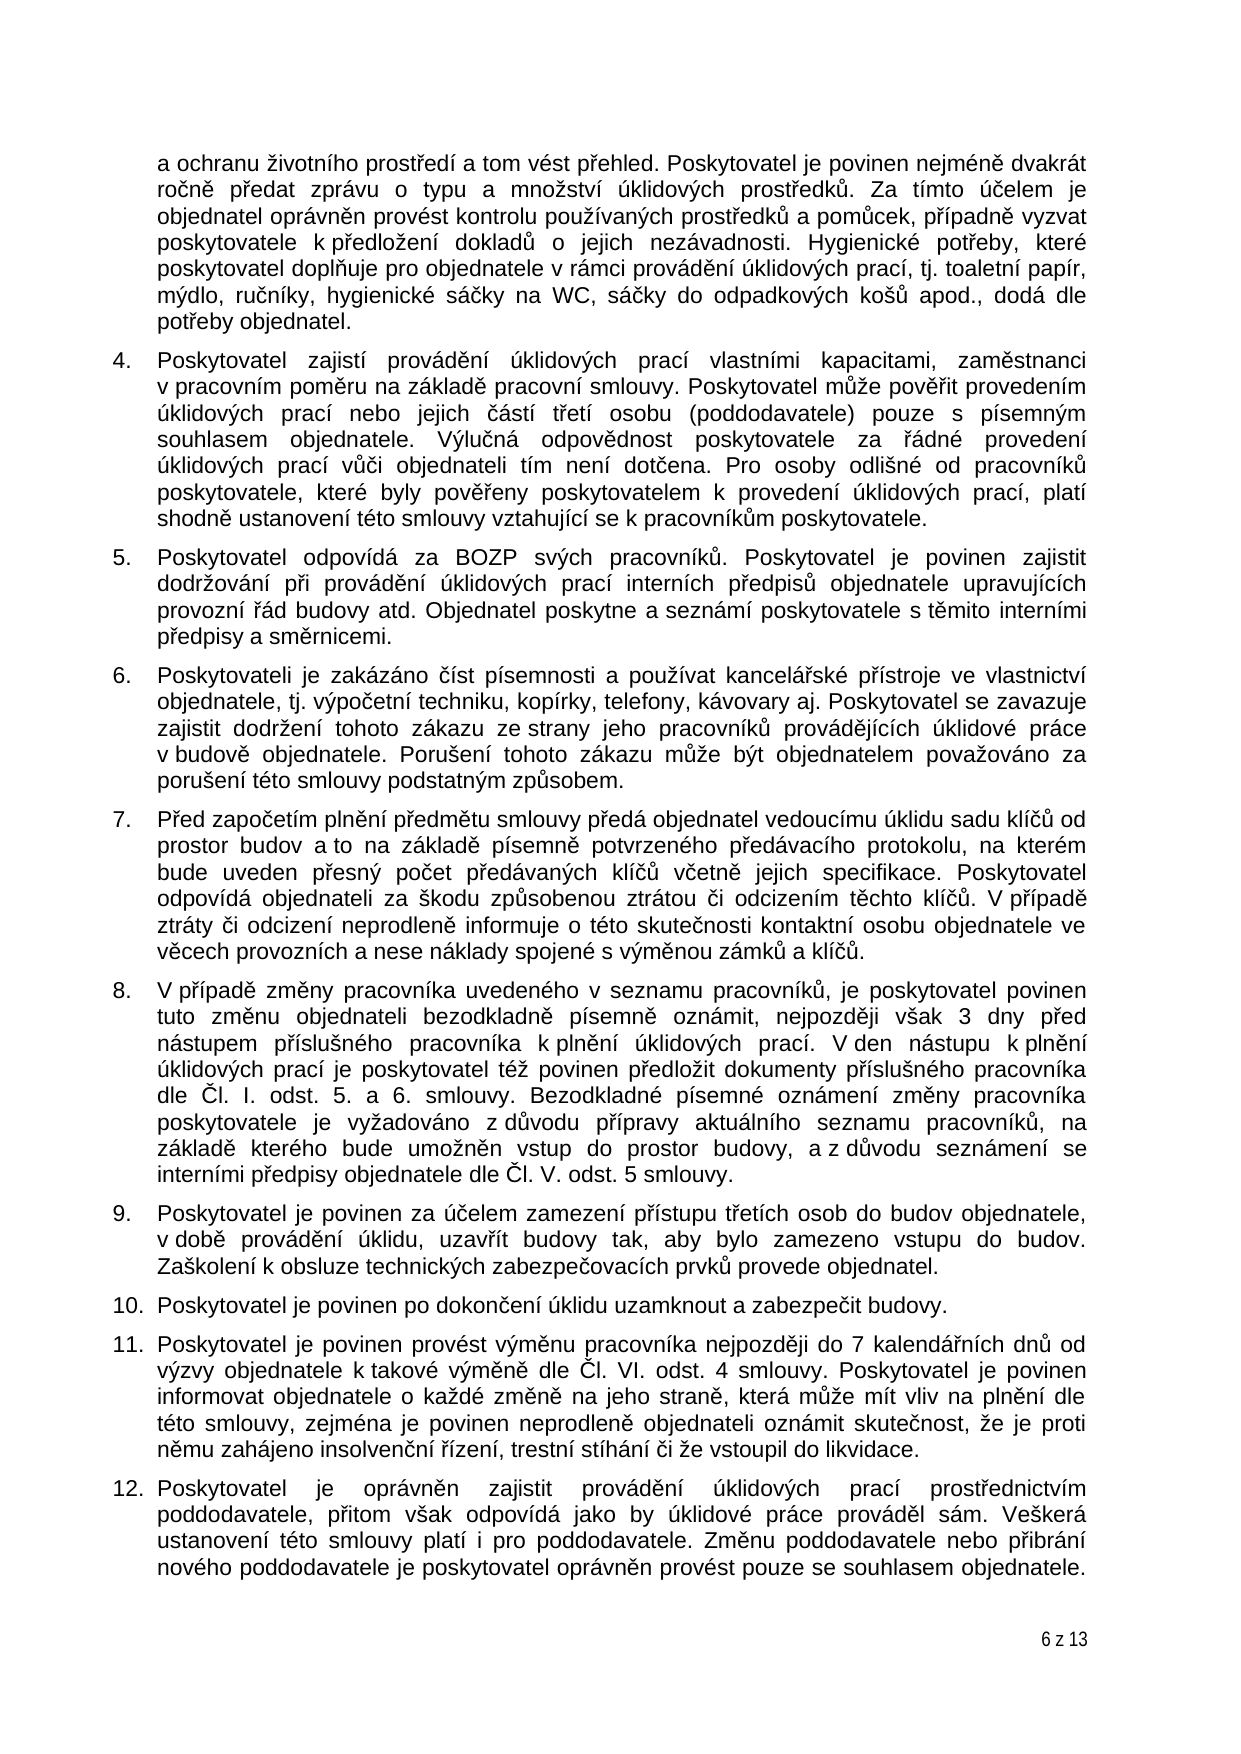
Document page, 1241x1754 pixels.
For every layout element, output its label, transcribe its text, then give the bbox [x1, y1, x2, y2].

list Před započetím plnění předmětu smlouvy předá objednatel vedoucímu úklidu sadu klíčů od prostor budov a to na základě písemně potvrzeného předávacího protokolu, na kterém bude uveden přesný počet předávaných klíčů včetně jejich specifikace. Poskytovatel odpovídá objednateli za škodu způsobenou ztrátou či odcizením těchto klíčů. V případě ztráty či odcizení neprodleně informuje o této skutečnosti kontaktní osobu objednatele ve věcech provozních a nese náklady spojené s výměnou zámků a klíčů. [112, 806, 1087, 964]
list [112, 1475, 1087, 1580]
list Poskytovatel je povinen za účelem zamezení přístupu třetích osob do budov objednatele, v době provádění úklidu, uzavřít budovy tak, aby bylo zamezeno vstupu do budov. Zaškolení k obsluze technických zabezpečovacích prvků provede objednatel. [112, 1200, 1087, 1279]
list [112, 150, 1087, 334]
list V případě změny pracovníka uvedeného v seznamu pracovníků, je poskytovatel povinen tuto změnu objednateli bezodkladně písemně oznámit, nejpozději však 3 dny před nástupem příslušného pracovníka k plnění úklidových prací. V den nástupu k plnění úklidových prací je poskytovatel též povinen předložit dokumenty příslušného pracovníka dle Čl. I. odst. 5. a 6. smlouvy. Bezodkladné písemné oznámení změny pracovníka poskytovatele je vyžadováno z důvodu přípravy aktuálního seznamu pracovníků, na základě kterého bude umožněn vstup do prostor budovy, a z důvodu seznámení se interními předpisy objednatele dle Čl. V. odst. 5 smlouvy. [112, 977, 1087, 1188]
list Poskytovatel odpovídá za BOZP svých pracovníků. Poskytovatel je povinen zajistit dodržování při provádění úklidových prací interních předpisů objednatele upravujících provozní řád budovy atd. Objednatel poskytne a seznámí poskytovatele s těmito interními předpisy a směrnicemi. [112, 544, 1087, 649]
list Poskytovatel je povinen provést výměnu pracovníka nejpozději do 7 kalendářních dnů od výzvy objednatele k takové výměně dle Čl. VI. odst. 4 smlouvy. Poskytovatel je povinen informovat objednatele o každé změně na jeho straně, která může mít vliv na plnění dle této smlouvy, zejména je povinen neprodleně objednateli oznámit skutečnost, že je proti němu zahájeno insolvenční řízení, trestní stíhání či že vstoupil do likvidace. [112, 1331, 1087, 1462]
list Poskytovateli je zakázáno číst písemnosti a používat kancelářské přístroje ve vlastnictví objednatele, tj. výpočetní techniku, kopírky, telefony, kávovary aj. Poskytovatel se zavazuje zajistit dodržení tohoto zákazu ze strany jeho pracovníků provádějících úklidové práce v budově objednatele. Porušení tohoto zákazu může být objednatelem považováno za porušení této smlouvy podstatným způsobem. [112, 662, 1087, 794]
list Poskytovatel zajistí provádění úklidových prací vlastními kapacitami, zaměstnanci v pracovním poměru na základě pracovní smlouvy. Poskytovatel může pověřit provedením úklidových prací nebo jejich částí třetí osobu (poddodavatele) pouze s písemným souhlasem objednatele. Výlučná odpovědnost poskytovatele za řádné provedení úklidových prací vůči objednateli tím není dotčena. Pro osoby odlišné od pracovníků poskytovatele, které byly pověřeny poskytovatelem k provedení úklidových prací, platí shodně ustanovení této smlouvy vztahující se k pracovníkům poskytovatele. [112, 347, 1087, 531]
list Poskytovatel je povinen po dokončení úklidu uzamknout a zabezpečit budovy. [112, 1292, 1087, 1318]
